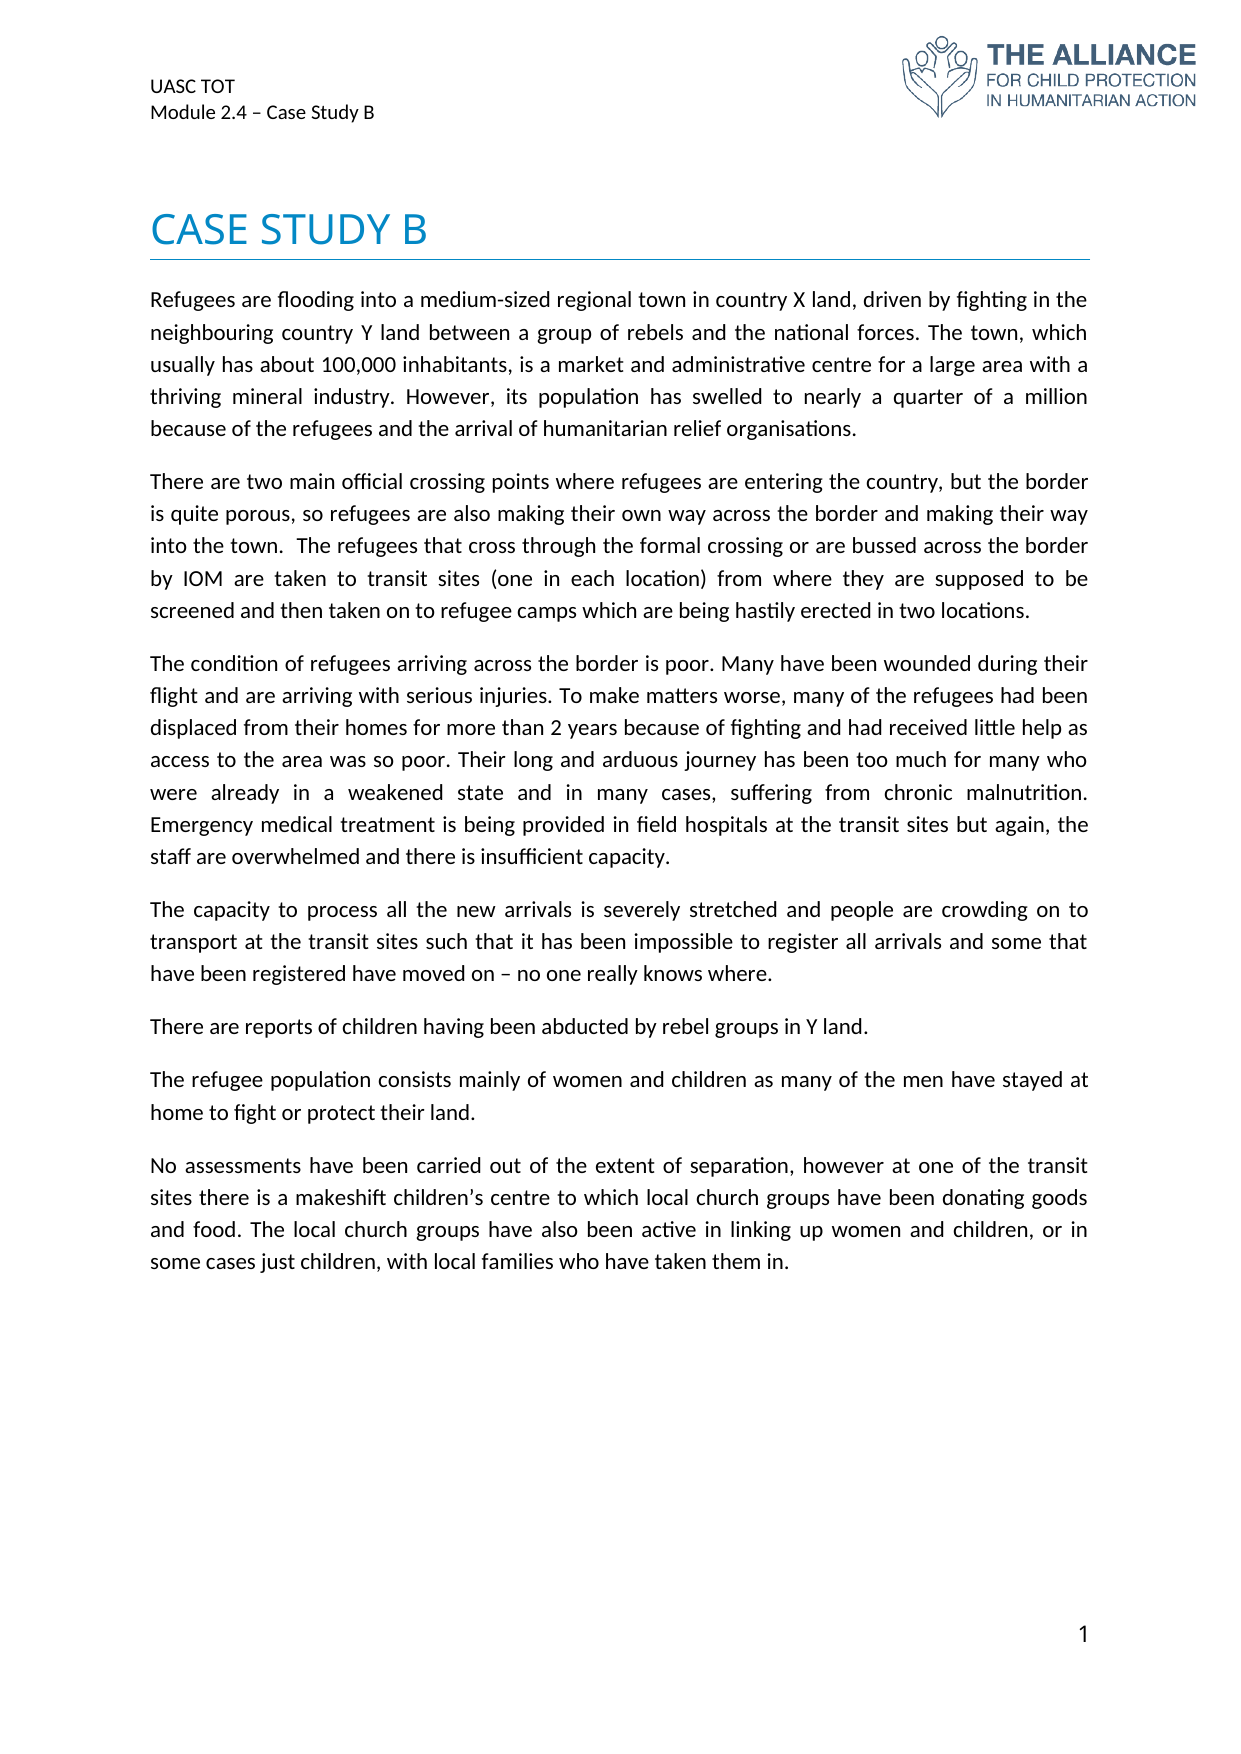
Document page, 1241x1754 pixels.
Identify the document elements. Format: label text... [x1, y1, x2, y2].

text The refugee population consists mainly of women and children as many of the men have stayed at home to fight or protect their land. [150, 1066, 1090, 1126]
subtitle CASE STUDY B [150, 200, 1090, 259]
picture [870, 6, 1232, 144]
text There are two main official crossing points where refugees are entering the country, but the border is quite porous, so refugees are also making their own way across the border and making their way into the town. The refugees that cross through the formal crossing or are bussed across the border by IOM are taken to transit sites (one in each location) from where they are supposed to be screened and then taken on to refugee camps which are being hastily erected in two locations. [150, 467, 1090, 624]
text There are reports of children having been abducted by rebel groups in Y land. [150, 1012, 1090, 1041]
text The condition of refugees arriving across the border is poor. Many have been wounded during their flight and are arriving with serious injuries. To make matters worse, many of the refugees had been displaced from their homes for more than 2 years because of fighting and had received little help as access to the area was so poor. Their long and arduous journey has been too much for many who were already in a weakened state and in many cases, suffering from chronic malnutrition. Emergency medical treatment is being provided in field hospitals at the transit sites but again, the staff are overwhelmed and there is insufficient capacity. [150, 649, 1090, 870]
text Refugees are flooding into a medium-sized regional town in country X land, driven by fighting in the neighbouring country Y land between a group of rebels and the national forces. The town, which usually has about 100,000 inhabitants, is a market and administrative centre for a large area with a thriving mineral industry. However, its population has swelled to nearly a quarter of a million because of the refugees and the arrival of humanitarian relief organisations. [150, 285, 1090, 442]
text No assessments have been carried out of the extent of separation, however at one of the transit sites there is a makeshift children’s centre to which local church groups have been donating goods and food. The local church groups have also been active in linking up women and children, or in some cases just children, with local families who have taken them in. [150, 1151, 1090, 1275]
text The capacity to process all the new arrivals is severely stretched and people are crowding on to transport at the transit sites such that it has been impossible to register all arrivals and some that have been registered have moved on – no one really knows where. [150, 895, 1090, 987]
